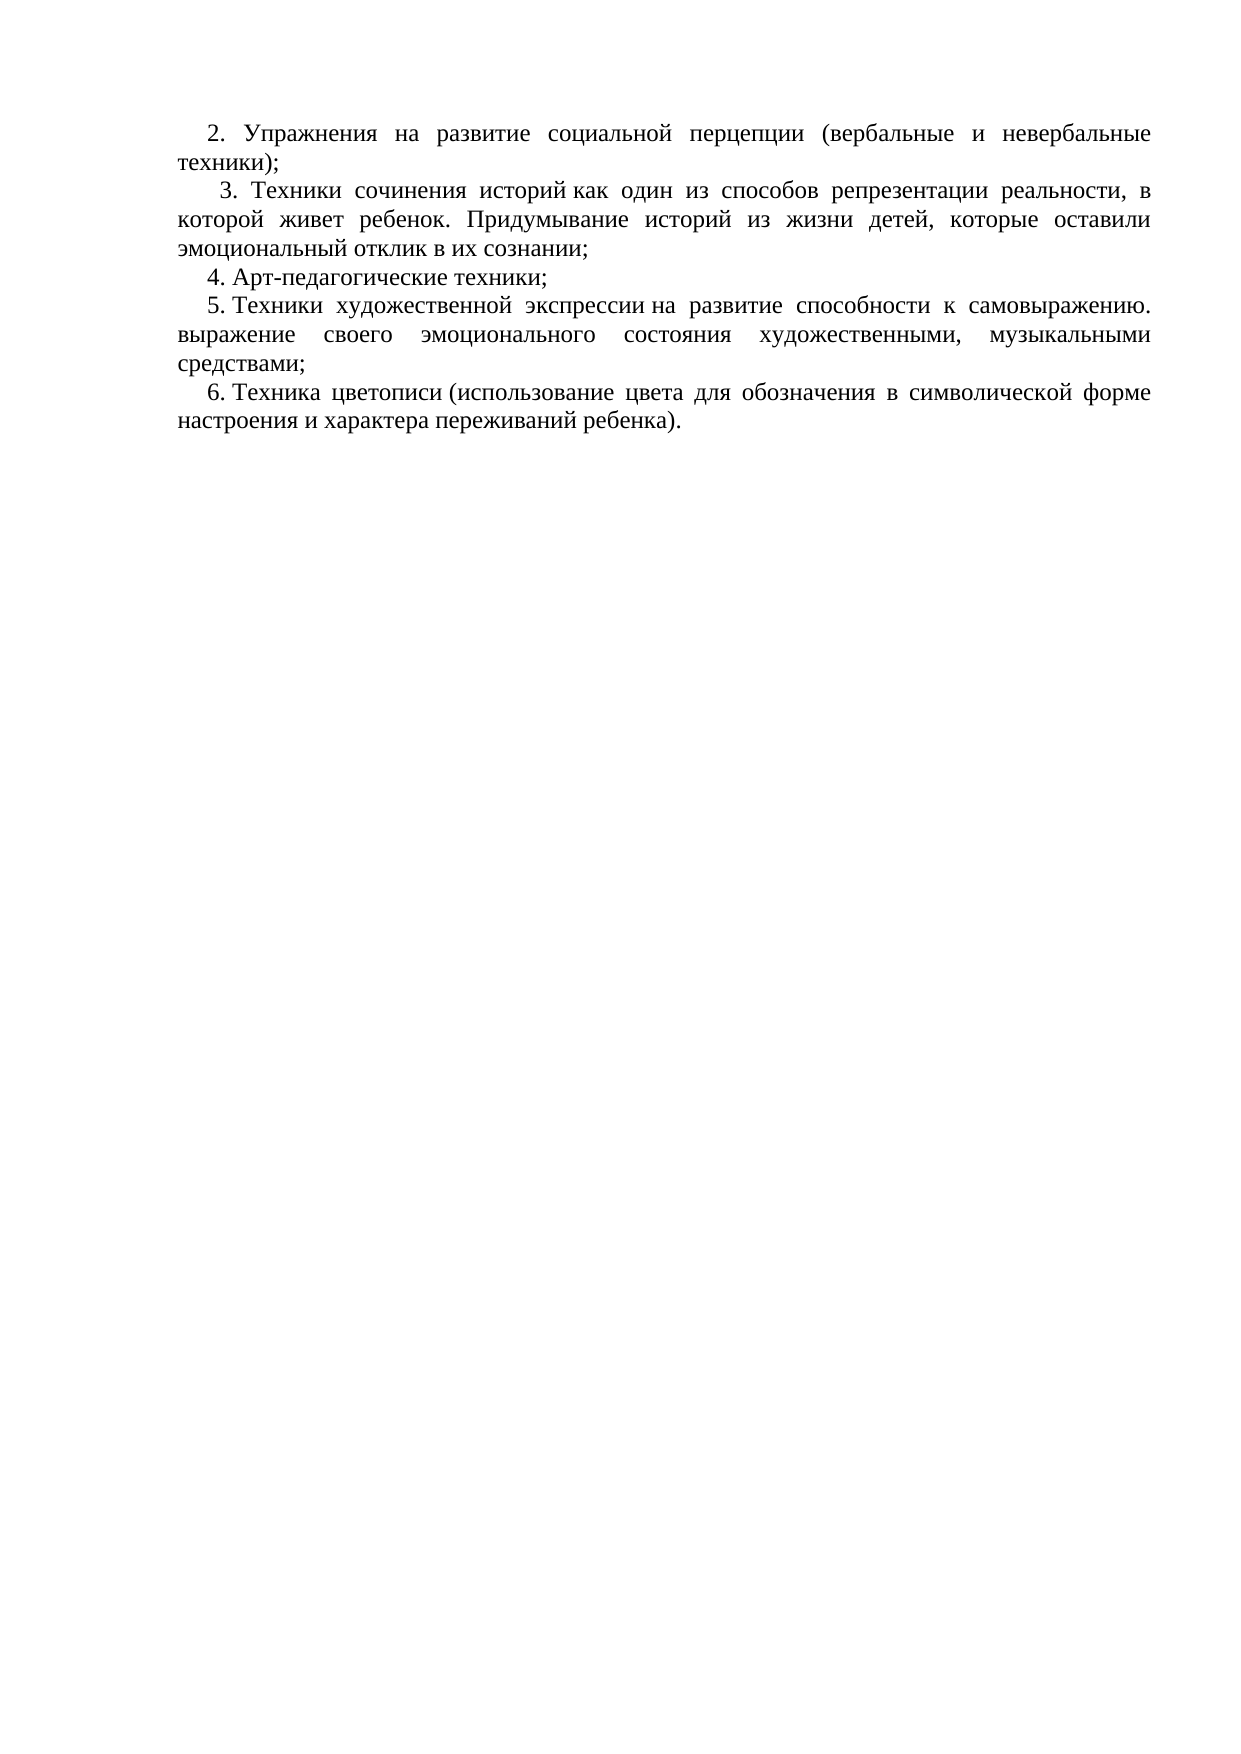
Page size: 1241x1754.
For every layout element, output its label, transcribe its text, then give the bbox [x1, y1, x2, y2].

text 5. Техники художественной экспрессии на развитие способности к самовыражению. выражение своего эмоционального состояния художественными, музыкальными средствами; [177, 291, 1152, 377]
text 4. Арт-педагогические техники; [177, 262, 1152, 291]
text 2. Упражнения на развитие социальной перцепции (вербальные и невербальные техники); [177, 118, 1152, 176]
text 6. Техника цветописи (использование цвета для обозначения в символической форме настроения и характера переживаний ребенка). [177, 377, 1152, 434]
text 3. Техники сочинения историй как один из способов репрезентации реальности, в которой живет ребенок. Придумывание историй из жизни детей, которые оставили эмоциональный отклик в их сознании; [177, 176, 1152, 262]
